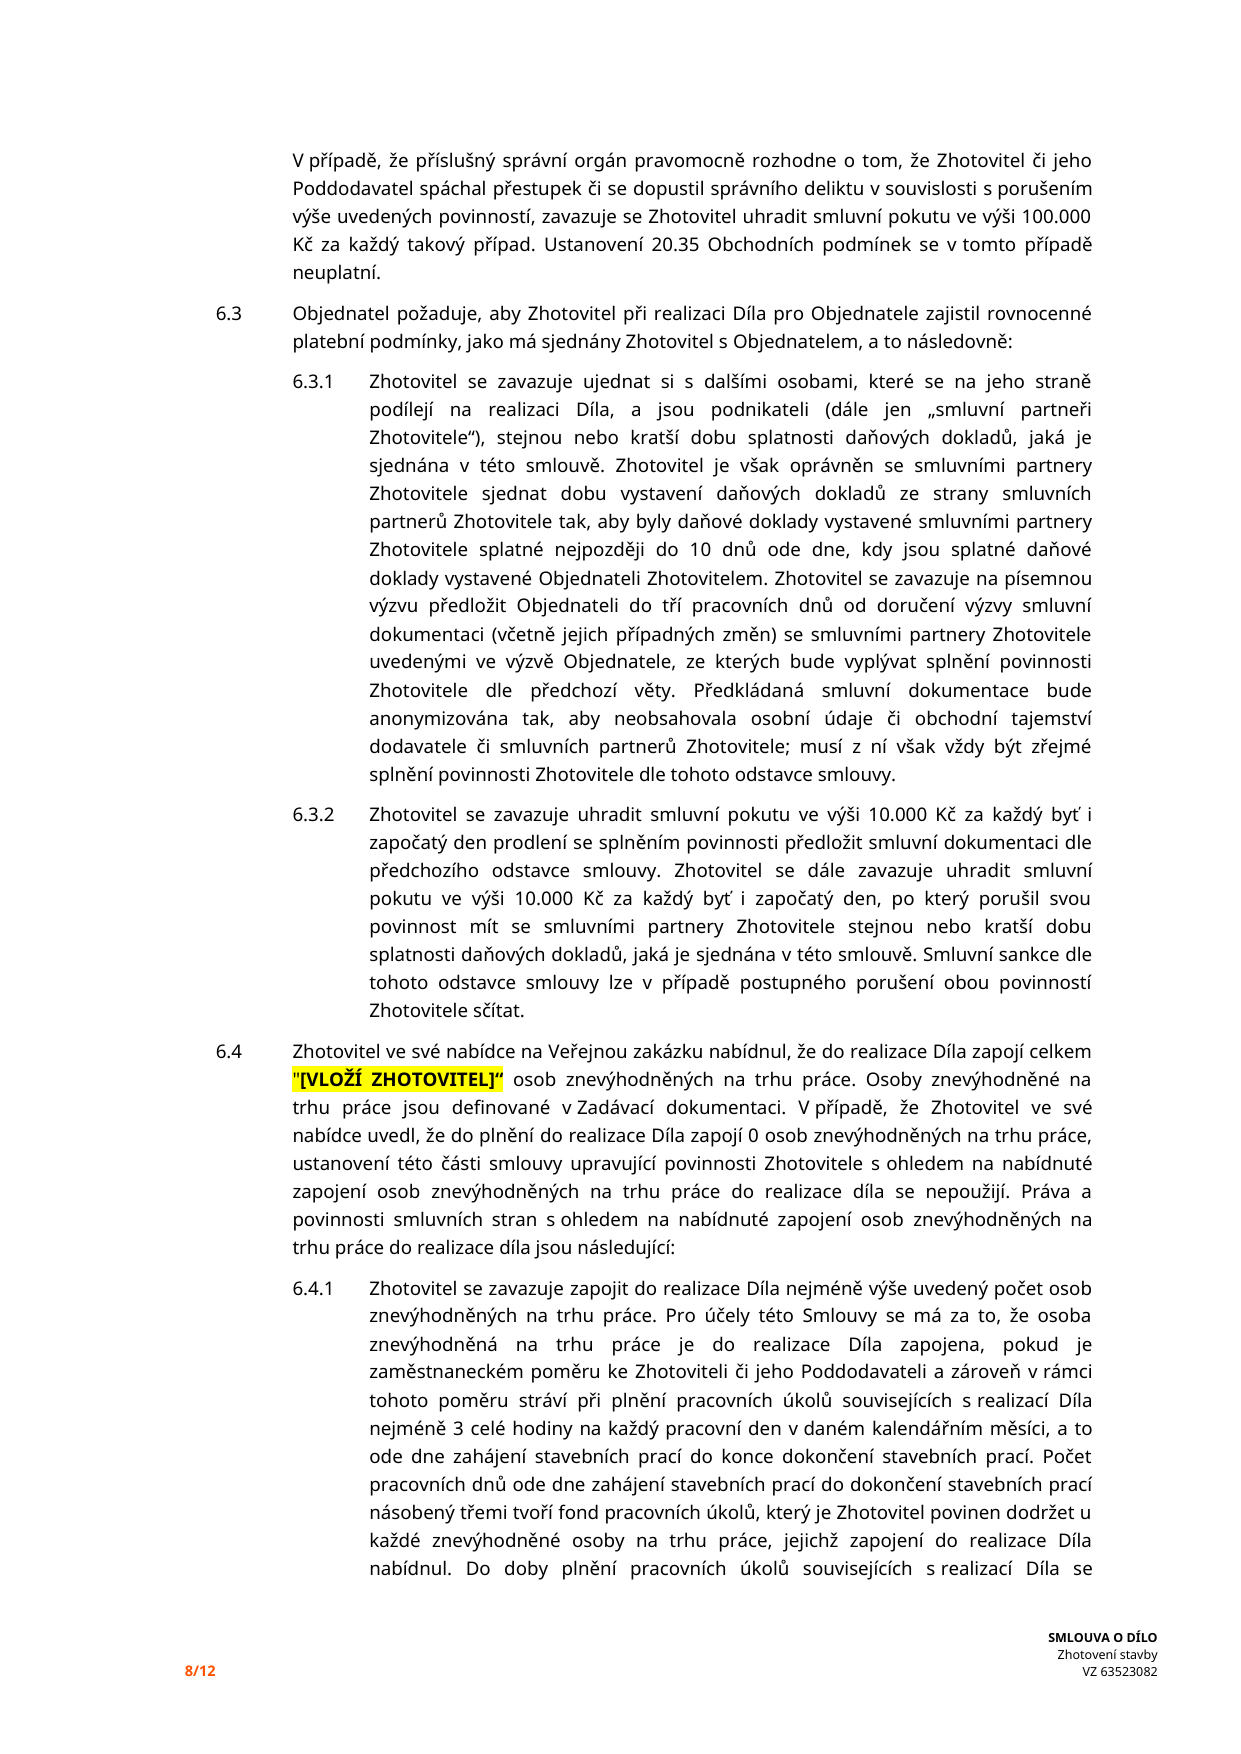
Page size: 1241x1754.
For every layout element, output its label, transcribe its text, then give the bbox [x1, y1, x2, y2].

text Zhotovitel se zavazuje ujednat si s dalšími osobami, které se na jeho straně podílejí na realizaci Díla, a jsou podnikateli (dále jen „smluvní partneři Zhotovitele“), stejnou nebo kratší dobu splatnosti daňových dokladů, jaká je sjednána v této smlouvě. Zhotovitel je však oprávněn se smluvními partnery Zhotovitele sjednat dobu vystavení daňových dokladů ze strany smluvních partnerů Zhotovitele tak, aby byly daňové doklady vystavené smluvními partnery Zhotovitele splatné nejpozději do 10 dnů ode dne, kdy jsou splatné daňové doklady vystavené Objednateli Zhotovitelem. Zhotovitel se zavazuje na písemnou výzvu předložit Objednateli do tří pracovních dnů od doručení výzvy smluvní dokumentaci (včetně jejich případných změn) se smluvními partnery Zhotovitele uvedenými ve výzvě Objednatele, ze kterých bude vyplývat splnění povinnosti Zhotovitele dle předchozí věty. Předkládaná smluvní dokumentace bude anonymizována tak, aby neobsahovala osobní údaje či obchodní tajemství dodavatele či smluvních partnerů Zhotovitele; musí z ní však vždy být zřejmé splnění povinnosti Zhotovitele dle tohoto odstavce smlouvy. [292, 369, 1093, 786]
text Zhotovitel se zavazuje uhradit smluvní pokutu ve výši 10.000 Kč za každý byť i započatý den prodlení se splněním povinnosti předložit smluvní dokumentaci dle předchozího odstavce smlouvy. Zhotovitel se dále zavazuje uhradit smluvní pokutu ve výši 10.000 Kč za každý byť i započatý den, po který porušil svou povinnost mít se smluvními partnery Zhotovitele stejnou nebo kratší dobu splatnosti daňových dokladů, jaká je sjednána v této smlouvě. Smluvní sankce dle tohoto odstavce smlouvy lze v případě postupného porušení obou povinností Zhotovitele sčítat. [292, 801, 1093, 1023]
text Objednatel požaduje, aby Zhotovitel při realizaci Díla pro Objednatele zajistil rovnocenné platební podmínky, jako má sjednány Zhotovitel s Objednatelem, a to následovně: [216, 300, 1093, 354]
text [216, 147, 1093, 285]
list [292, 1275, 1093, 1581]
text Zhotovitel ve své nabídce na Veřejnou zakázku nabídnul, že do realizace Díla zapojí celkem "[VLOŽÍ ZHOTOVITEL]“ osob znevýhodněných na trhu práce. Osoby znevýhodněné na trhu práce jsou definované v Zadávací dokumentaci. V případě, že Zhotovitel ve své nabídce uvedl, že do plnění do realizace Díla zapojí 0 osob znevýhodněných na trhu práce, ustanovení této části smlouvy upravující povinnosti Zhotovitele s ohledem na nabídnuté zapojení osob znevýhodněných na trhu práce do realizace díla se nepoužijí. Práva a povinnosti smluvních stran s ohledem na nabídnuté zapojení osob znevýhodněných na trhu práce do realizace díla jsou následující: [216, 1038, 1093, 1260]
